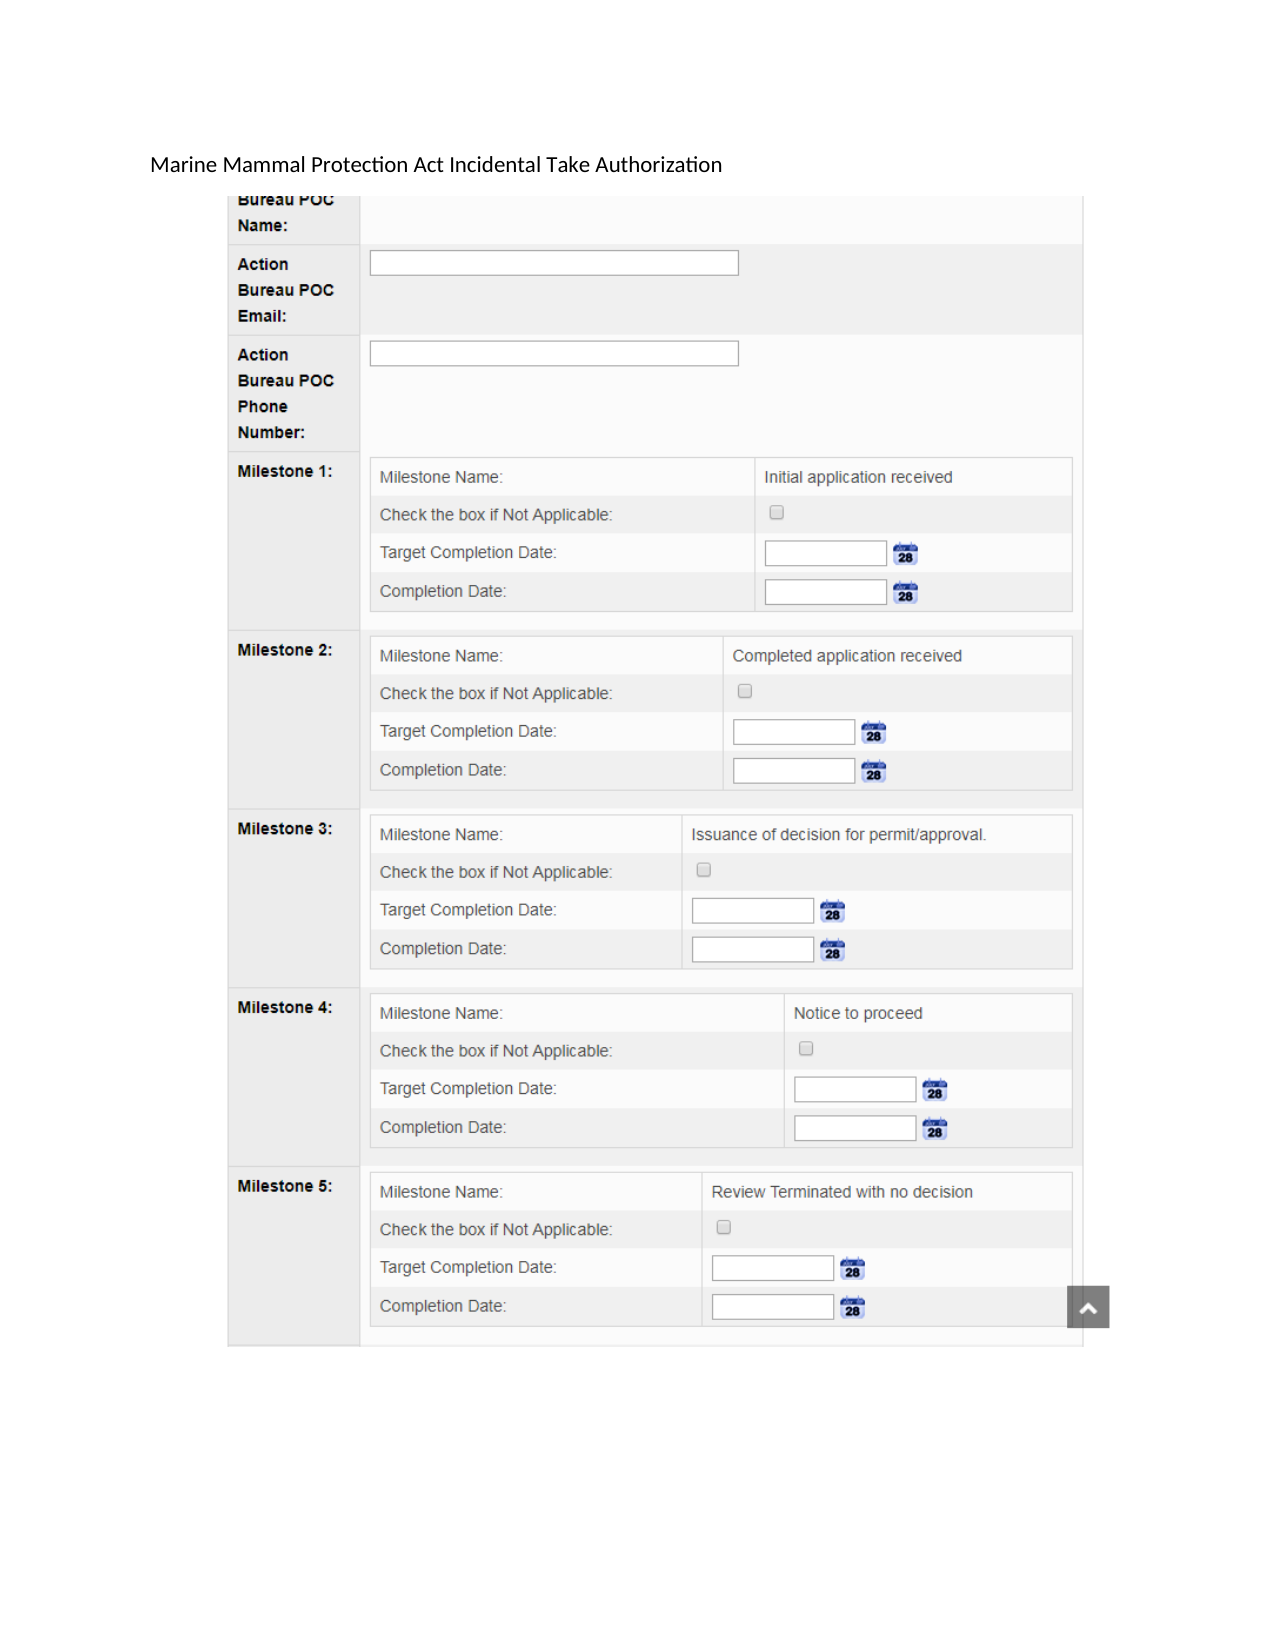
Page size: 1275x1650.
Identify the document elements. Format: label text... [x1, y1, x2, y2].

text Marine Mammal Protection Act Incidental Take Authorization [150, 150, 1125, 178]
picture [150, 196, 1125, 1347]
